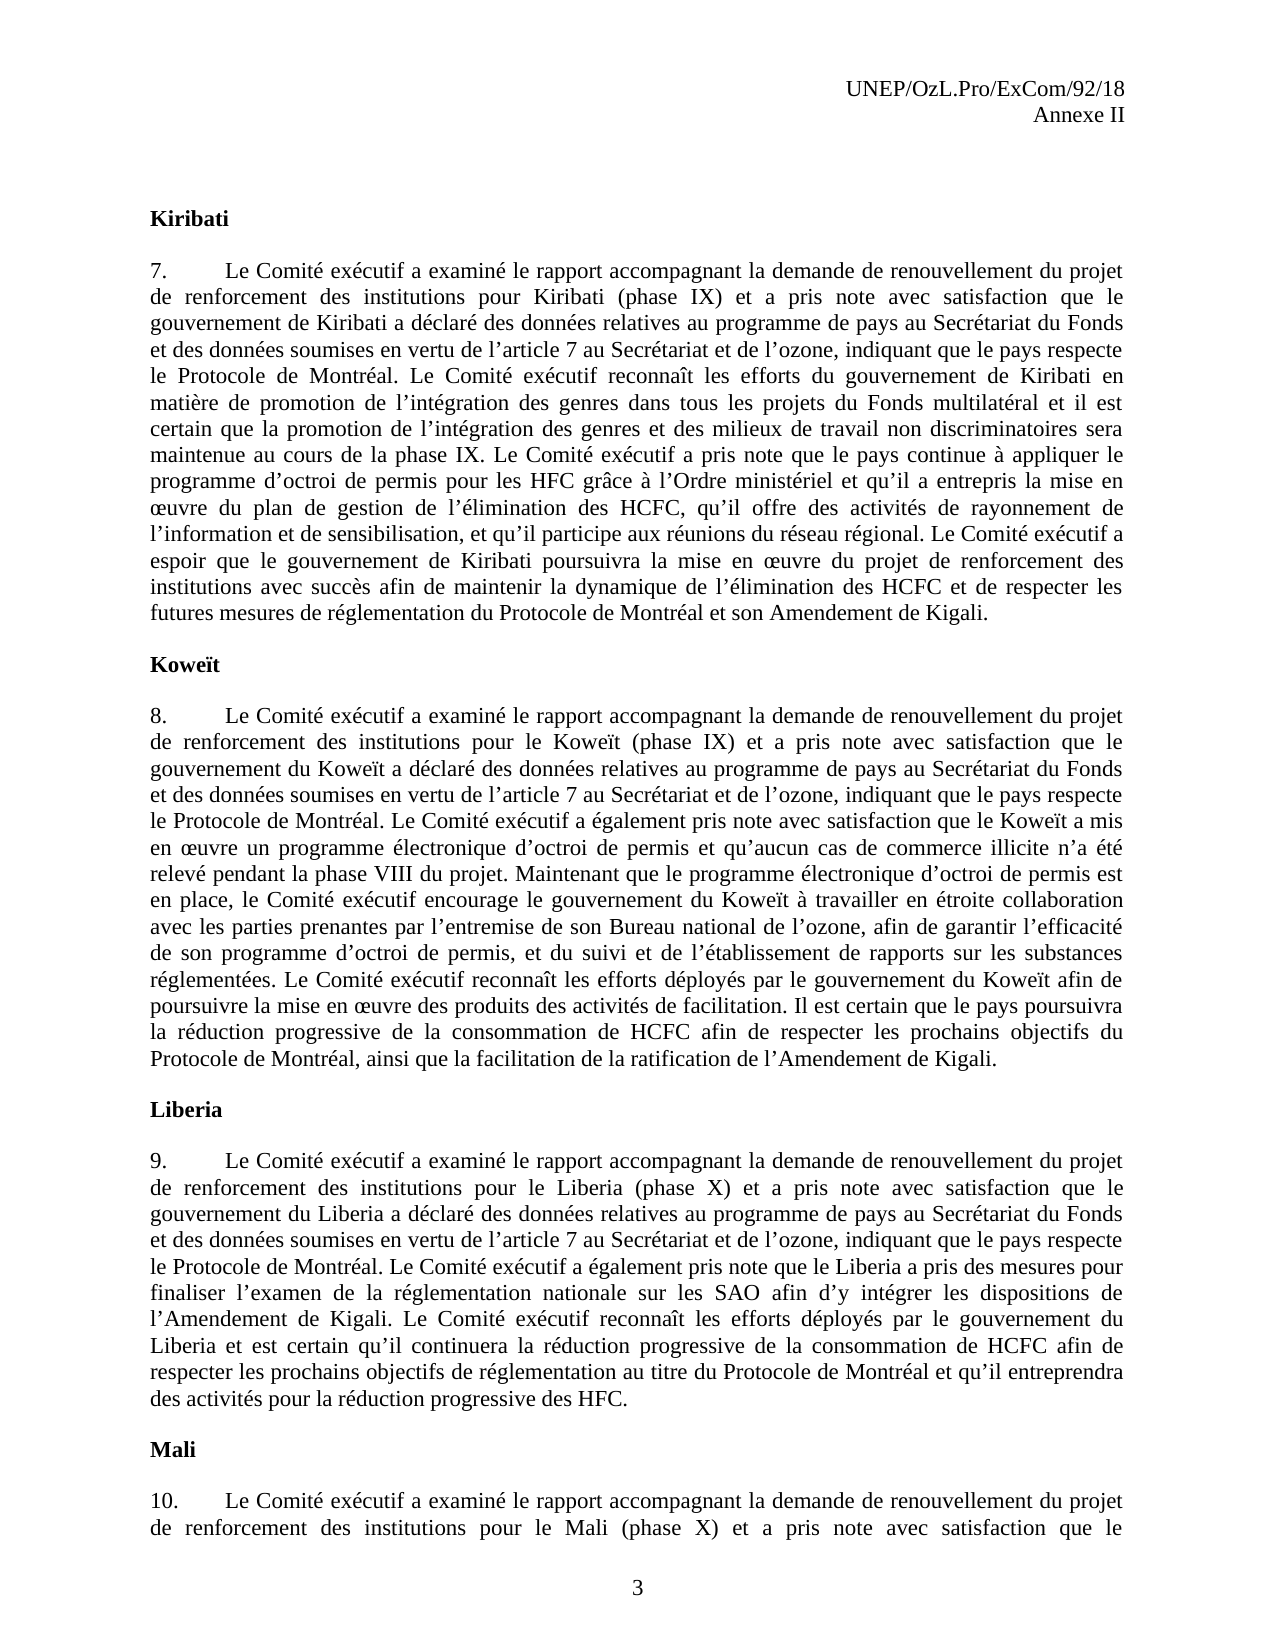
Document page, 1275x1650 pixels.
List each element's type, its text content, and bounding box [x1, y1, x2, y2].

subtitle Le Comité exécutif a examiné le rapport accompagnant la demande de renouvellement du projet de renforcement des institutions pour le Koweït (phase IX) et a pris note avec satisfaction que le gouvernement du Koweït a déclaré des données relatives au programme de pays au Secrétariat du Fonds et des données soumises en vertu de l’article 7 au Secrétariat et de l’ozone, indiquant que le pays respecte le Protocole de Montréal. Le Comité exécutif a également pris note avec satisfaction que le Koweït a mis en œuvre un programme électronique d’octroi de permis et qu’aucun cas de commerce illicite n’a été relevé pendant la phase VIII du projet. Maintenant que le programme électronique d’octroi de permis est en place, le Comité exécutif encourage le gouvernement du Koweït à travailler en étroite collaboration avec les parties prenantes par l’entremise de son Bureau national de l’ozone, afin de garantir l’efficacité de son programme d’octroi de permis, et du suivi et de l’établissement de rapports sur les substances réglementées. Le Comité exécutif reconnaît les efforts déployés par le gouvernement du Koweït afin de poursuivre la mise en œuvre des produits des activités de facilitation. Il est certain que le pays poursuivra la réduction progressive de la consommation de HCFC afin de respecter les prochains objectifs du Protocole de Montréal, ainsi que la facilitation de la ratification de l’Amendement de Kigali. [150, 702, 1125, 1071]
subtitle Koweït [150, 651, 1125, 677]
subtitle Liberia [150, 1096, 1125, 1122]
subtitle Mali [150, 1436, 1125, 1462]
subtitle Le Comité exécutif a examiné le rapport accompagnant la demande de renouvellement du projet de renforcement des institutions pour Kiribati (phase IX) et a pris note avec satisfaction que le gouvernement de Kiribati a déclaré des données relatives au programme de pays au Secrétariat du Fonds et des données soumises en vertu de l’article 7 au Secrétariat et de l’ozone, indiquant que le pays respecte le Protocole de Montréal. Le Comité exécutif reconnaît les efforts du gouvernement de Kiribati en matière de promotion de l’intégration des genres dans tous les projets du Fonds multilatéral et il est certain que la promotion de l’intégration des genres et des milieux de travail non discriminatoires sera maintenue au cours de la phase IX. Le Comité exécutif a pris note que le pays continue à appliquer le programme d’octroi de permis pour les HFC grâce à l’Ordre ministériel et qu’il a entrepris la mise en œuvre du plan de gestion de l’élimination des HCFC, qu’il offre des activités de rayonnement de l’information et de sensibilisation, et qu’il participe aux réunions du réseau régional. Le Comité exécutif a espoir que le gouvernement de Kiribati poursuivra la mise en œuvre du projet de renforcement des institutions avec succès afin de maintenir la dynamique de l’élimination des HCFC et de respecter les futures mesures de réglementation du Protocole de Montréal et son Amendement de Kigali. [150, 257, 1125, 626]
subtitle Le Comité exécutif a examiné le rapport accompagnant la demande de renouvellement du projet de renforcement des institutions pour le Liberia (phase X) et a pris note avec satisfaction que le gouvernement du Liberia a déclaré des données relatives au programme de pays au Secrétariat du Fonds et des données soumises en vertu de l’article 7 au Secrétariat et de l’ozone, indiquant que le pays respecte le Protocole de Montréal. Le Comité exécutif a également pris note que le Liberia a pris des mesures pour finaliser l’examen de la réglementation nationale sur les SAO afin d’y intégrer les dispositions de l’Amendement de Kigali. Le Comité exécutif reconnaît les efforts déployés par le gouvernement du Liberia et est certain qu’il continuera la réduction progressive de la consommation de HCFC afin de respecter les prochains objectifs de réglementation au titre du Protocole de Montréal et qu’il entreprendra des activités pour la réduction progressive des HFC. [150, 1147, 1125, 1411]
subtitle Kiribati [150, 205, 1125, 232]
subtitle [150, 1487, 1125, 1540]
